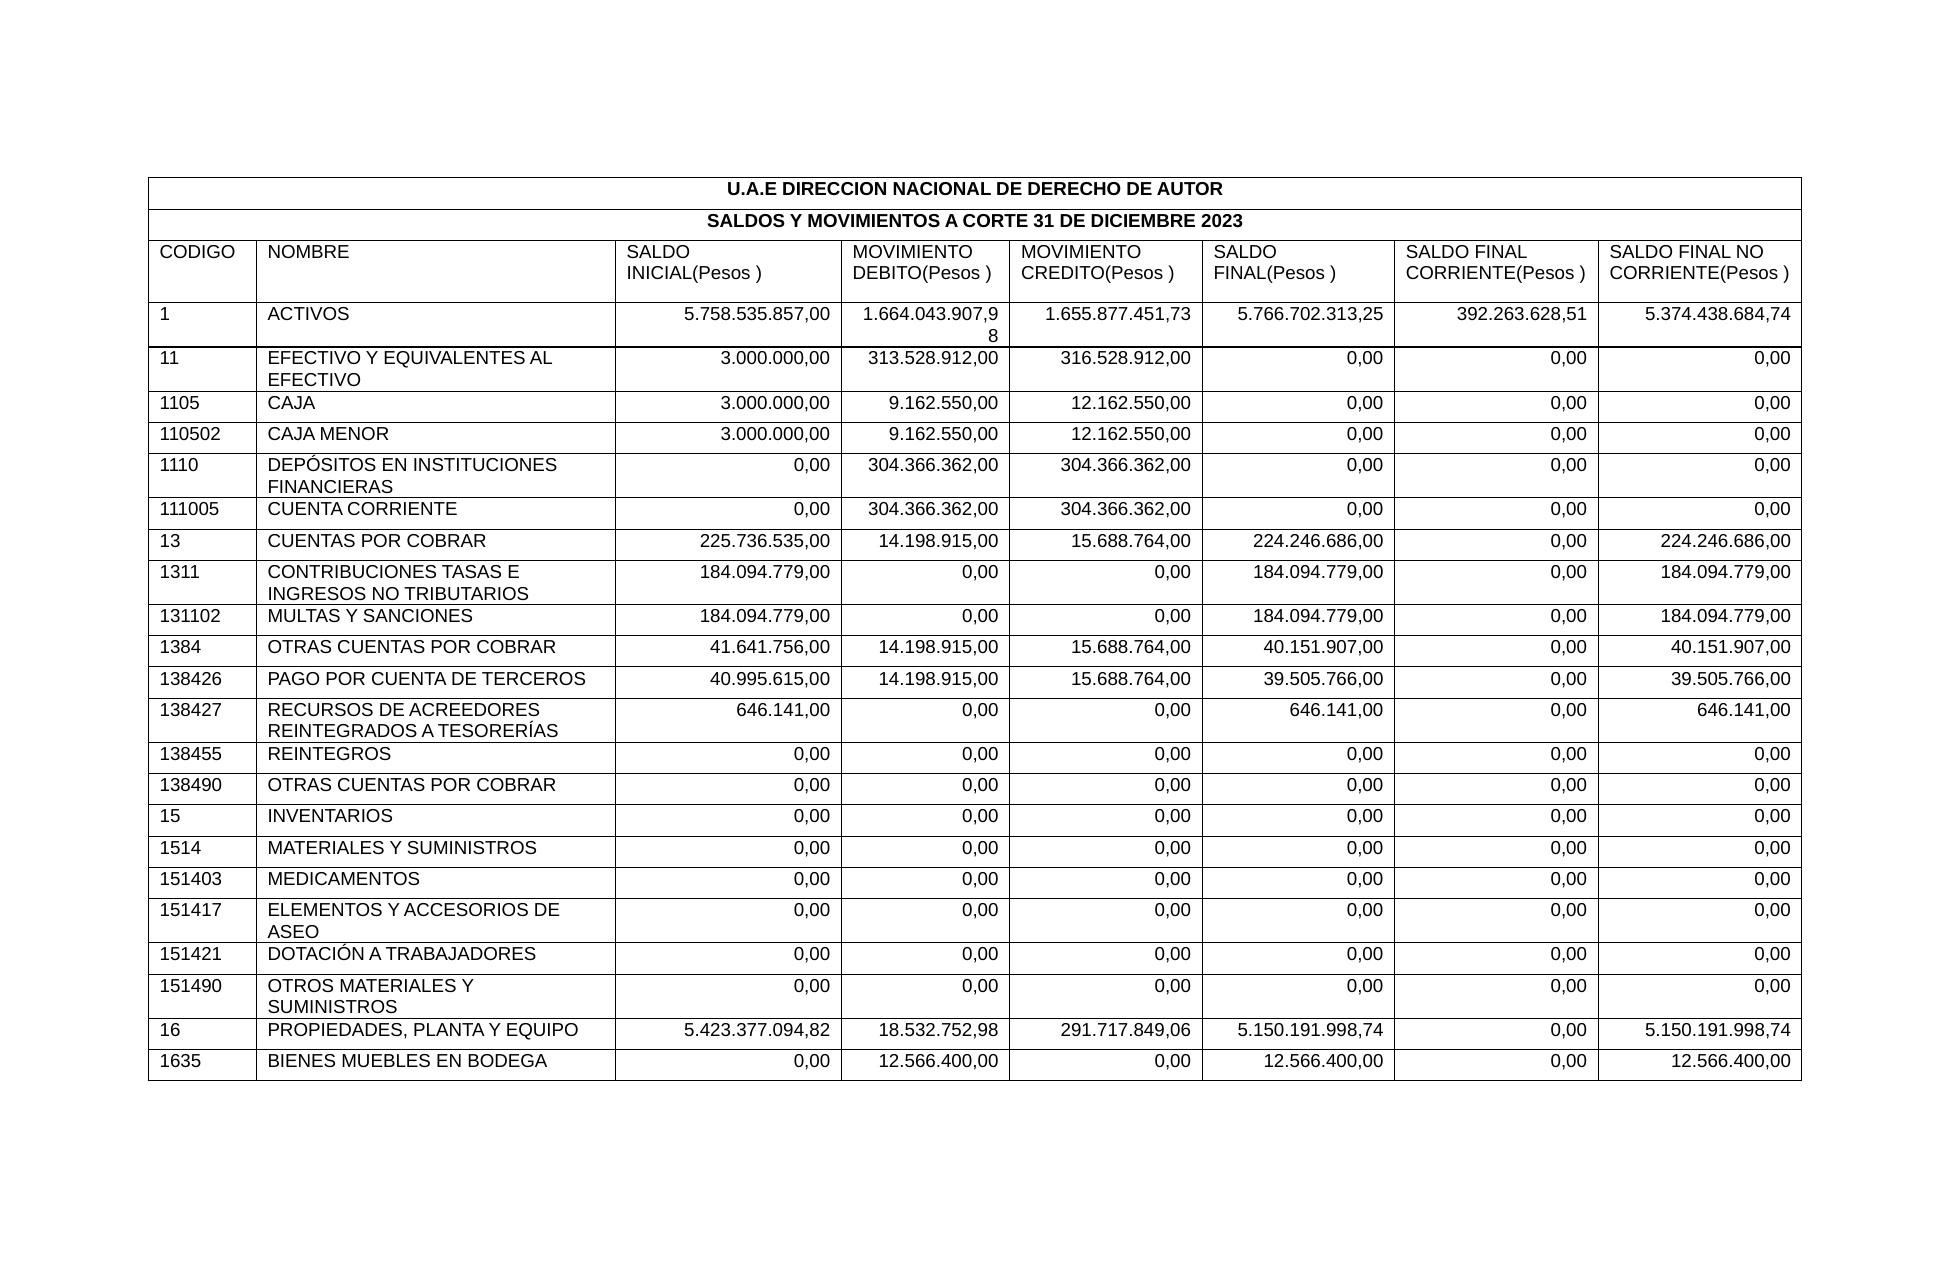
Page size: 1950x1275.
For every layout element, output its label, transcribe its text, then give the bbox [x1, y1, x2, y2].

table_cell 316.528.912,00 [1010, 348, 1202, 391]
table_cell 15.688.764,00 [1010, 667, 1202, 698]
table_cell DEPÓSITOS EN INSTITUCIONES FINANCIERAS [257, 454, 615, 497]
table_cell 304.366.362,00 [842, 454, 1009, 497]
table_cell 40.151.907,00 [1599, 636, 1801, 666]
table_cell 1514 [149, 837, 256, 867]
table_cell 0,00 [1010, 943, 1202, 973]
table_cell 39.505.766,00 [1599, 667, 1801, 698]
table_cell 0,00 [1395, 605, 1598, 635]
table_cell 646.141,00 [1203, 699, 1394, 742]
table_cell 0,00 [1203, 774, 1394, 804]
table_cell 0,00 [1395, 454, 1598, 497]
table_cell 110502 [149, 423, 256, 453]
table_cell 0,00 [1395, 943, 1598, 973]
table_cell ELEMENTOS Y ACCESORIOS DE ASEO [257, 899, 615, 942]
table_cell 291.717.849,06 [1010, 1019, 1202, 1049]
table_cell 184.094.779,00 [616, 561, 841, 604]
table_cell 646.141,00 [1599, 699, 1801, 742]
table_cell 12.566.400,00 [1203, 1050, 1394, 1080]
table_cell SALDO FINAL CORRIENTE(Pesos ) [1395, 241, 1598, 302]
table_cell 5.758.535.857,00 [616, 303, 841, 346]
table_cell MOVIMIENTO DEBITO(Pesos ) [842, 241, 1009, 302]
table_cell 1311 [149, 561, 256, 604]
table_cell 0,00 [1599, 943, 1801, 973]
table_cell 0,00 [1395, 805, 1598, 836]
table_cell 151403 [149, 868, 256, 898]
table_cell 0,00 [1203, 943, 1394, 973]
table_cell 0,00 [616, 774, 841, 804]
table_cell 0,00 [1010, 1050, 1202, 1080]
table_cell 0,00 [1203, 423, 1394, 453]
table_cell 1384 [149, 636, 256, 666]
table_cell 111005 [149, 498, 256, 528]
table_cell 15.688.764,00 [1010, 636, 1202, 666]
table_cell 0,00 [842, 605, 1009, 635]
table_cell 0,00 [1599, 975, 1801, 1018]
table_cell 0,00 [616, 454, 841, 497]
table_cell 0,00 [1203, 868, 1394, 898]
table_cell 0,00 [1395, 868, 1598, 898]
table_cell 0,00 [616, 899, 841, 942]
table_cell 151417 [149, 899, 256, 942]
table_cell 0,00 [616, 975, 841, 1018]
table_cell CUENTA CORRIENTE [257, 498, 615, 528]
table_cell 0,00 [1599, 805, 1801, 836]
table_cell 0,00 [1395, 743, 1598, 773]
table_cell 12.162.550,00 [1010, 423, 1202, 453]
table_cell 138426 [149, 667, 256, 698]
table_cell 304.366.362,00 [1010, 454, 1202, 497]
table_cell 151421 [149, 943, 256, 973]
table_cell OTROS MATERIALES Y SUMINISTROS [257, 975, 615, 1018]
table_cell PROPIEDADES, PLANTA Y EQUIPO [257, 1019, 615, 1049]
table_cell EFECTIVO Y EQUIVALENTES AL EFECTIVO [257, 348, 615, 391]
table_cell 0,00 [616, 837, 841, 867]
table_cell 0,00 [1010, 774, 1202, 804]
table_cell OTRAS CUENTAS POR COBRAR [257, 774, 615, 804]
table_cell 5.766.702.313,25 [1203, 303, 1394, 346]
table_cell 0,00 [1203, 975, 1394, 1018]
table_cell 0,00 [616, 743, 841, 773]
table_cell 0,00 [1395, 975, 1598, 1018]
table_cell 0,00 [1395, 899, 1598, 942]
table_cell 0,00 [1203, 899, 1394, 942]
table_cell SALDO FINAL NO CORRIENTE(Pesos ) [1599, 241, 1801, 302]
table_cell 0,00 [1395, 699, 1598, 742]
table_cell 0,00 [1395, 348, 1598, 391]
table_cell 0,00 [1599, 899, 1801, 942]
table_cell CUENTAS POR COBRAR [257, 530, 615, 560]
table_cell NOMBRE [257, 241, 615, 302]
table_cell 40.995.615,00 [616, 667, 841, 698]
table_cell 225.736.535,00 [616, 530, 841, 560]
table_cell 0,00 [1395, 1050, 1598, 1080]
table_cell 138490 [149, 774, 256, 804]
table_cell 1110 [149, 454, 256, 497]
table_cell 131102 [149, 605, 256, 635]
table_cell 1.664.043.907,98 [842, 303, 1009, 346]
table_cell 9.162.550,00 [842, 392, 1009, 422]
table_cell 0,00 [1203, 454, 1394, 497]
table_cell 0,00 [842, 899, 1009, 942]
table_cell SALDO FINAL(Pesos ) [1203, 241, 1394, 302]
table_cell MEDICAMENTOS [257, 868, 615, 898]
table_cell 0,00 [1395, 423, 1598, 453]
table_cell 0,00 [842, 868, 1009, 898]
table_cell 0,00 [1599, 392, 1801, 422]
table_cell 0,00 [1203, 805, 1394, 836]
table_cell 0,00 [1599, 837, 1801, 867]
table_cell 0,00 [616, 943, 841, 973]
table_cell 313.528.912,00 [842, 348, 1009, 391]
table_cell 184.094.779,00 [616, 605, 841, 635]
table_cell 5.150.191.998,74 [1599, 1019, 1801, 1049]
table_cell 0,00 [1203, 392, 1394, 422]
table_cell 304.366.362,00 [842, 498, 1009, 528]
table_cell 0,00 [616, 1050, 841, 1080]
table_cell 0,00 [616, 805, 841, 836]
table_cell 9.162.550,00 [842, 423, 1009, 453]
table_cell 151490 [149, 975, 256, 1018]
table_cell 0,00 [616, 868, 841, 898]
table_cell 0,00 [1203, 348, 1394, 391]
table_cell 39.505.766,00 [1203, 667, 1394, 698]
table_cell INVENTARIOS [257, 805, 615, 836]
table_cell 14.198.915,00 [842, 636, 1009, 666]
table_cell 0,00 [1395, 774, 1598, 804]
table_cell 0,00 [1395, 636, 1598, 666]
table_cell OTRAS CUENTAS POR COBRAR [257, 636, 615, 666]
table_cell 0,00 [1010, 975, 1202, 1018]
table_cell 0,00 [1010, 837, 1202, 867]
table_header U.A.E DIRECCION NACIONAL DE DERECHO DE AUTOR [149, 178, 1801, 208]
table_cell 1105 [149, 392, 256, 422]
table_cell MATERIALES Y SUMINISTROS [257, 837, 615, 867]
table_cell 18.532.752,98 [842, 1019, 1009, 1049]
table_cell 12.162.550,00 [1010, 392, 1202, 422]
table_cell 138455 [149, 743, 256, 773]
table_cell 1 [149, 303, 256, 346]
table_cell 0,00 [1010, 805, 1202, 836]
table_cell 0,00 [1599, 868, 1801, 898]
table_cell 16 [149, 1019, 256, 1049]
table_cell 0,00 [842, 743, 1009, 773]
table_cell 224.246.686,00 [1599, 530, 1801, 560]
table_cell 0,00 [1010, 743, 1202, 773]
table_cell REINTEGROS [257, 743, 615, 773]
table_cell 0,00 [842, 699, 1009, 742]
table_cell 646.141,00 [616, 699, 841, 742]
table_cell 0,00 [1599, 348, 1801, 391]
table_cell 5.374.438.684,74 [1599, 303, 1801, 346]
table_cell 184.094.779,00 [1203, 605, 1394, 635]
table_cell 12.566.400,00 [1599, 1050, 1801, 1080]
table_cell 40.151.907,00 [1203, 636, 1394, 666]
table_cell 0,00 [616, 498, 841, 528]
table_cell 0,00 [1599, 743, 1801, 773]
table_cell 0,00 [1395, 667, 1598, 698]
table_cell 184.094.779,00 [1599, 561, 1801, 604]
table_cell CAJA [257, 392, 615, 422]
table_cell 224.246.686,00 [1203, 530, 1394, 560]
table_cell 12.566.400,00 [842, 1050, 1009, 1080]
table_cell 15.688.764,00 [1010, 530, 1202, 560]
table_cell 14.198.915,00 [842, 667, 1009, 698]
table_cell 0,00 [1395, 837, 1598, 867]
table_cell 0,00 [1010, 561, 1202, 604]
table_cell 0,00 [1010, 868, 1202, 898]
table_cell CONTRIBUCIONES TASAS E INGRESOS NO TRIBUTARIOS [257, 561, 615, 604]
table_cell 0,00 [1203, 743, 1394, 773]
table_cell SALDO INICIAL(Pesos ) [616, 241, 841, 302]
table_cell 13 [149, 530, 256, 560]
table_cell 0,00 [1599, 774, 1801, 804]
table_cell CAJA MENOR [257, 423, 615, 453]
table_cell CODIGO [149, 241, 256, 302]
table_cell 0,00 [1010, 605, 1202, 635]
table_cell 304.366.362,00 [1010, 498, 1202, 528]
table_cell 0,00 [842, 561, 1009, 604]
table_cell 0,00 [1010, 699, 1202, 742]
table_cell 15 [149, 805, 256, 836]
table_cell PAGO POR CUENTA DE TERCEROS [257, 667, 615, 698]
table_cell 0,00 [1010, 899, 1202, 942]
table_cell MULTAS Y SANCIONES [257, 605, 615, 635]
table_cell 0,00 [1599, 423, 1801, 453]
table_cell 184.094.779,00 [1599, 605, 1801, 635]
table_cell 0,00 [1599, 454, 1801, 497]
table_cell 1.655.877.451,73 [1010, 303, 1202, 346]
table_cell 3.000.000,00 [616, 392, 841, 422]
table_cell 0,00 [1395, 530, 1598, 560]
table_cell 1635 [149, 1050, 256, 1080]
table_cell 5.150.191.998,74 [1203, 1019, 1394, 1049]
table_cell 0,00 [842, 975, 1009, 1018]
table_cell 0,00 [1203, 837, 1394, 867]
table_cell DOTACIÓN A TRABAJADORES [257, 943, 615, 973]
table_cell 5.423.377.094,82 [616, 1019, 841, 1049]
table_cell 138427 [149, 699, 256, 742]
table_cell 0,00 [842, 943, 1009, 973]
table_cell ACTIVOS [257, 303, 615, 346]
table_cell MOVIMIENTO CREDITO(Pesos ) [1010, 241, 1202, 302]
table_cell 41.641.756,00 [616, 636, 841, 666]
table_cell 0,00 [842, 805, 1009, 836]
table_cell 0,00 [842, 774, 1009, 804]
table_cell BIENES MUEBLES EN BODEGA [257, 1050, 615, 1080]
table_cell 0,00 [1395, 392, 1598, 422]
table_cell 3.000.000,00 [616, 423, 841, 453]
table_cell SALDOS Y MOVIMIENTOS A CORTE 31 DE DICIEMBRE 2023 [149, 210, 1801, 240]
table_cell 0,00 [1395, 1019, 1598, 1049]
table_cell 184.094.779,00 [1203, 561, 1394, 604]
table_cell 0,00 [842, 837, 1009, 867]
table_cell 0,00 [1599, 498, 1801, 528]
table_cell 11 [149, 348, 256, 391]
table_cell 14.198.915,00 [842, 530, 1009, 560]
table_cell 3.000.000,00 [616, 348, 841, 391]
table_cell 0,00 [1395, 498, 1598, 528]
table_cell 392.263.628,51 [1395, 303, 1598, 346]
table_cell 0,00 [1203, 498, 1394, 528]
table_cell 0,00 [1395, 561, 1598, 604]
table_cell RECURSOS DE ACREEDORES REINTEGRADOS A TESORERÍAS [257, 699, 615, 742]
